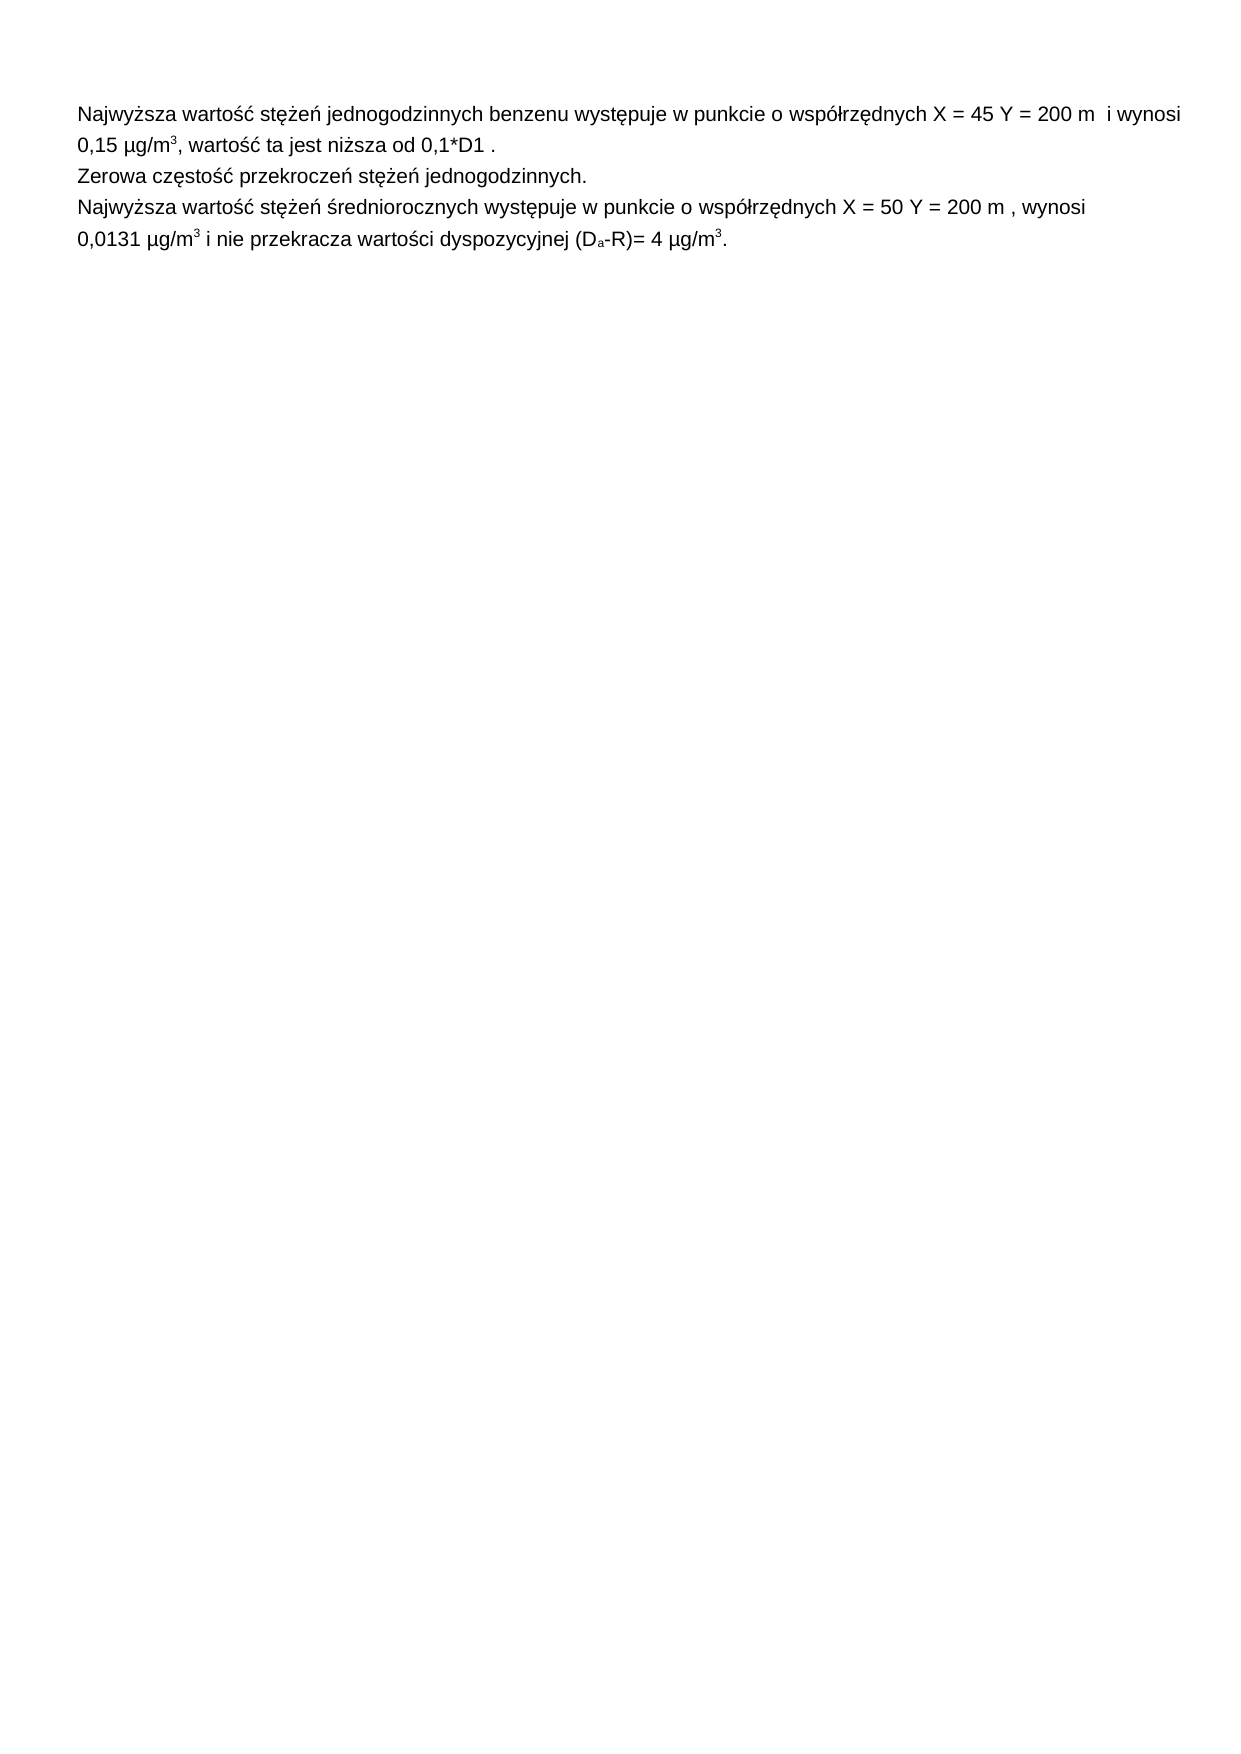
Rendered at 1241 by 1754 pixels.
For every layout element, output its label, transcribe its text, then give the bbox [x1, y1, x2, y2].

text Najwyższa wartość stężeń jednogodzinnych benzenu występuje w punkcie o współrzędnych X = 45 Y = 200 m i wynosi 0,15 µg/m3, wartość ta jest niższa od 0,1*D1 . [77, 102, 1182, 157]
text Zerowa częstość przekroczeń stężeń jednogodzinnych. [77, 164, 1182, 188]
text Najwyższa wartość stężeń średniorocznych występuje w punkcie o współrzędnych X = 50 Y = 200 m , wynosi 0,0131 µg/m3 i nie przekracza wartości dyspozycyjnej (Da-R)= 4 µg/m3. [77, 195, 1182, 250]
